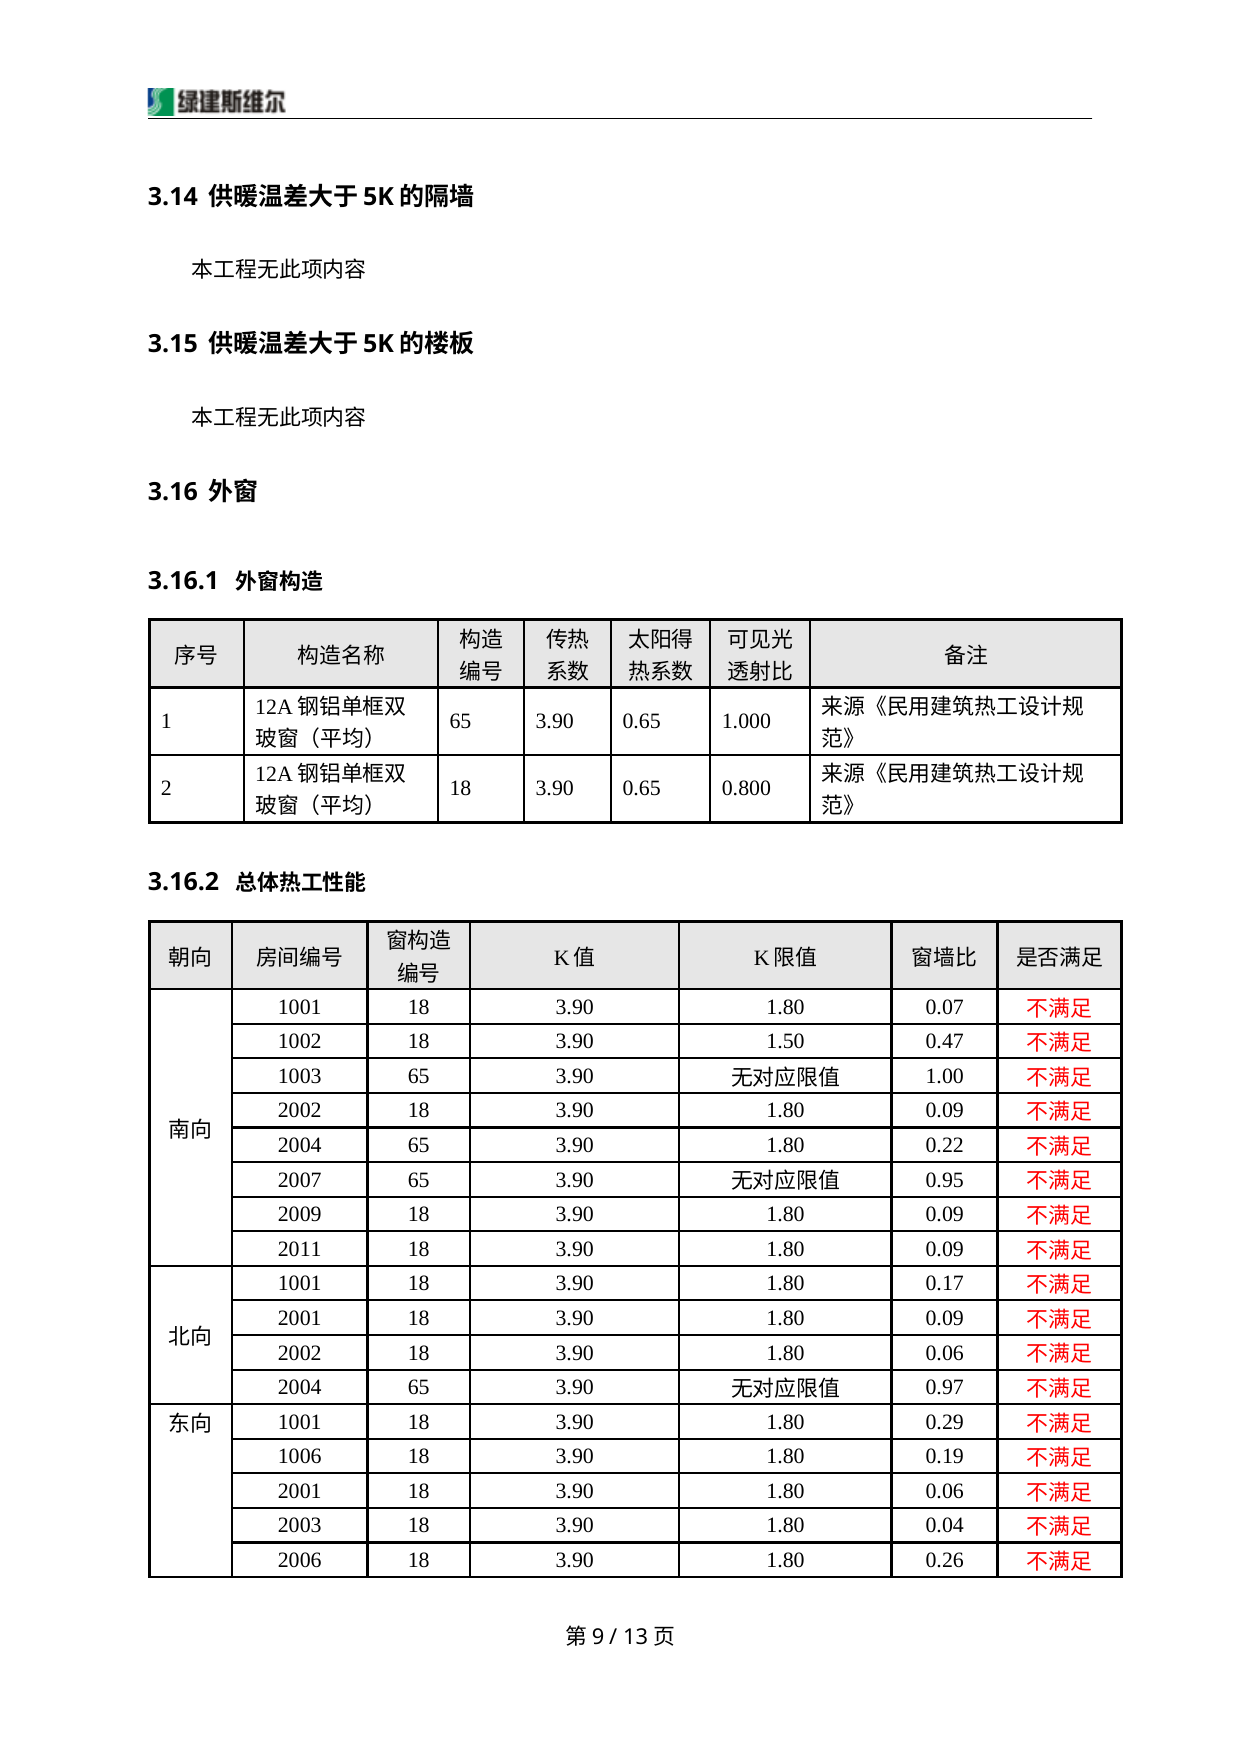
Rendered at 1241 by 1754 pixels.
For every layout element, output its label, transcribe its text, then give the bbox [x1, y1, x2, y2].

table_cell 1.80 [680, 1474, 890, 1507]
table_cell 1.80 [680, 1544, 890, 1576]
table_cell 不满足 [999, 1474, 1120, 1507]
table_cell 0.19 [893, 1440, 996, 1472]
subtitle 外窗 [148, 457, 1092, 522]
table_cell 65 [369, 1059, 469, 1092]
table_cell 3.90 [525, 689, 610, 753]
table_cell 3.90 [471, 1267, 678, 1299]
table_cell 3.90 [471, 1232, 678, 1265]
table_cell 18 [369, 1544, 469, 1576]
table_cell 1.80 [680, 1198, 890, 1230]
table_cell 0.17 [893, 1267, 996, 1299]
table_cell 0.29 [893, 1405, 996, 1438]
table_cell 不满足 [999, 1198, 1120, 1230]
table_cell 65 [369, 1129, 469, 1161]
table_cell 18 [369, 1405, 469, 1438]
table_cell 1.80 [680, 1094, 890, 1126]
table_cell 3.90 [471, 1336, 678, 1368]
table_cell 18 [369, 1232, 469, 1265]
table_cell 3.90 [471, 1371, 678, 1403]
text 本工程无此项内容 [148, 252, 1092, 284]
table_cell 2002 [233, 1336, 366, 1368]
table_cell 1.80 [680, 1440, 890, 1472]
table_cell 18 [369, 990, 469, 1023]
table_cell 不满足 [999, 1232, 1120, 1265]
table_cell 12A钢铝单框双玻窗（平均） [245, 689, 437, 753]
table_cell 不满足 [999, 1440, 1120, 1472]
table_header 可见光透射比 [711, 621, 809, 686]
table_cell 1.80 [680, 1129, 890, 1161]
table_cell 2001 [233, 1474, 366, 1507]
table_cell 不满足 [999, 1025, 1120, 1057]
table_cell 不满足 [999, 1163, 1120, 1196]
table_cell 1002 [233, 1025, 366, 1057]
table_cell 0.07 [893, 990, 996, 1023]
table_cell 无对应限值 [680, 1059, 890, 1092]
table_cell 1 [151, 689, 243, 753]
table_cell 0.22 [893, 1129, 996, 1161]
table_cell 65 [369, 1371, 469, 1403]
table_cell 0.97 [893, 1371, 996, 1403]
table_cell 3.90 [471, 1440, 678, 1472]
table_cell 0.09 [893, 1094, 996, 1126]
table_cell 0.06 [893, 1336, 996, 1368]
table_cell 0.09 [893, 1232, 996, 1265]
table_cell 不满足 [999, 1059, 1120, 1092]
table_cell 2006 [233, 1544, 366, 1576]
table_cell 不满足 [999, 1094, 1120, 1126]
table_cell 2 [151, 756, 243, 821]
table_cell 0.65 [612, 756, 709, 821]
table_cell 3.90 [471, 1474, 678, 1507]
table_cell 1.80 [680, 990, 890, 1023]
table_cell 3.90 [471, 1094, 678, 1126]
table_cell 1.80 [680, 1267, 890, 1299]
table_cell 不满足 [999, 1301, 1120, 1334]
table_cell 3.90 [471, 1509, 678, 1541]
table_cell 3.90 [471, 1163, 678, 1196]
table_cell 18 [439, 756, 523, 821]
table_cell 2002 [233, 1094, 366, 1126]
table_cell 1.80 [680, 1336, 890, 1368]
table_cell 18 [369, 1025, 469, 1057]
table_cell 2004 [233, 1129, 366, 1161]
table_cell 1.00 [893, 1059, 996, 1092]
table_cell 3.90 [471, 990, 678, 1023]
table_cell 3.90 [471, 1059, 678, 1092]
table_cell 65 [369, 1163, 469, 1196]
table_cell 来源《民用建筑热工设计规范》 [811, 756, 1120, 821]
table_cell 18 [369, 1094, 469, 1126]
table_cell 2007 [233, 1163, 366, 1196]
table_header 窗构造 编号 [369, 923, 469, 988]
table_cell 0.26 [893, 1544, 996, 1576]
table_cell 0.47 [893, 1025, 996, 1057]
table_cell 18 [369, 1301, 469, 1334]
table_cell 1001 [233, 990, 366, 1023]
table_cell 不满足 [999, 1267, 1120, 1299]
table_cell 0.04 [893, 1509, 996, 1541]
table_cell 3.90 [471, 1129, 678, 1161]
table_cell 不满足 [999, 990, 1120, 1023]
table_header 序号 [151, 621, 243, 686]
subtitle 外窗构造 [148, 547, 1092, 612]
table_cell 不满足 [999, 1129, 1120, 1161]
table_cell 3.90 [471, 1405, 678, 1438]
table_cell 18 [369, 1267, 469, 1299]
table_cell 不满足 [999, 1371, 1120, 1403]
table_cell 东向 [151, 1405, 231, 1576]
table_cell 3.90 [471, 1025, 678, 1057]
table_header K值 [471, 923, 678, 988]
table_header 是否满足 [999, 923, 1120, 988]
table_cell 18 [369, 1474, 469, 1507]
table_cell 0.95 [893, 1163, 996, 1196]
table_cell 无对应限值 [680, 1163, 890, 1196]
table_cell 南向 [151, 990, 231, 1265]
table_cell 1003 [233, 1059, 366, 1092]
table_cell 1.80 [680, 1509, 890, 1541]
table_cell 1.80 [680, 1232, 890, 1265]
table_cell 2001 [233, 1301, 366, 1334]
subtitle 供暖温差大于5K的楼板 [148, 309, 1092, 374]
table_cell 3.90 [471, 1544, 678, 1576]
table_header 太阳得热系数 [612, 621, 709, 686]
table_cell 18 [369, 1198, 469, 1230]
table_cell 1006 [233, 1440, 366, 1472]
table_cell 来源《民用建筑热工设计规范》 [811, 689, 1120, 753]
table_cell 1001 [233, 1405, 366, 1438]
table_cell 65 [439, 689, 523, 753]
table_cell 1.80 [680, 1301, 890, 1334]
table_cell 0.06 [893, 1474, 996, 1507]
table_cell 3.90 [471, 1301, 678, 1334]
table_cell 2009 [233, 1198, 366, 1230]
table_header 窗墙比 [893, 923, 996, 988]
table_cell 12A钢铝单框双玻窗（平均） [245, 756, 437, 821]
table_cell 不满足 [999, 1405, 1120, 1438]
table_cell 3.90 [525, 756, 610, 821]
table_cell 2003 [233, 1509, 366, 1541]
table_header 朝向 [151, 923, 231, 988]
table_cell 2011 [233, 1232, 366, 1265]
table_cell 0.09 [893, 1198, 996, 1230]
table_cell 1001 [233, 1267, 366, 1299]
table_cell 1.50 [680, 1025, 890, 1057]
table_cell 不满足 [999, 1336, 1120, 1368]
table_cell 2004 [233, 1371, 366, 1403]
table_cell 1.80 [680, 1405, 890, 1438]
picture [147, 88, 289, 116]
table_cell 1.000 [711, 689, 809, 753]
table_header 传热系数 [525, 621, 610, 686]
table_cell 0.09 [893, 1301, 996, 1334]
table_cell 不满足 [999, 1509, 1120, 1541]
table_header 房间编号 [233, 923, 366, 988]
table_cell 0.65 [612, 689, 709, 753]
table_header K限值 [680, 923, 890, 988]
subtitle 总体热工性能 [148, 849, 1092, 914]
table_cell 不满足 [999, 1544, 1120, 1576]
table_header 构造名称 [245, 621, 437, 686]
text 本工程无此项内容 [148, 399, 1092, 432]
table_cell 18 [369, 1440, 469, 1472]
table_cell 北向 [151, 1267, 231, 1403]
subtitle 供暖温差大于5K的隔墙 [148, 162, 1092, 227]
table_header 备注 [811, 621, 1120, 686]
table_header 构造编号 [439, 621, 523, 686]
table_cell 18 [369, 1509, 469, 1541]
table_cell 18 [369, 1336, 469, 1368]
table_cell 无对应限值 [680, 1371, 890, 1403]
table_cell 0.800 [711, 756, 809, 821]
table_cell 3.90 [471, 1198, 678, 1230]
